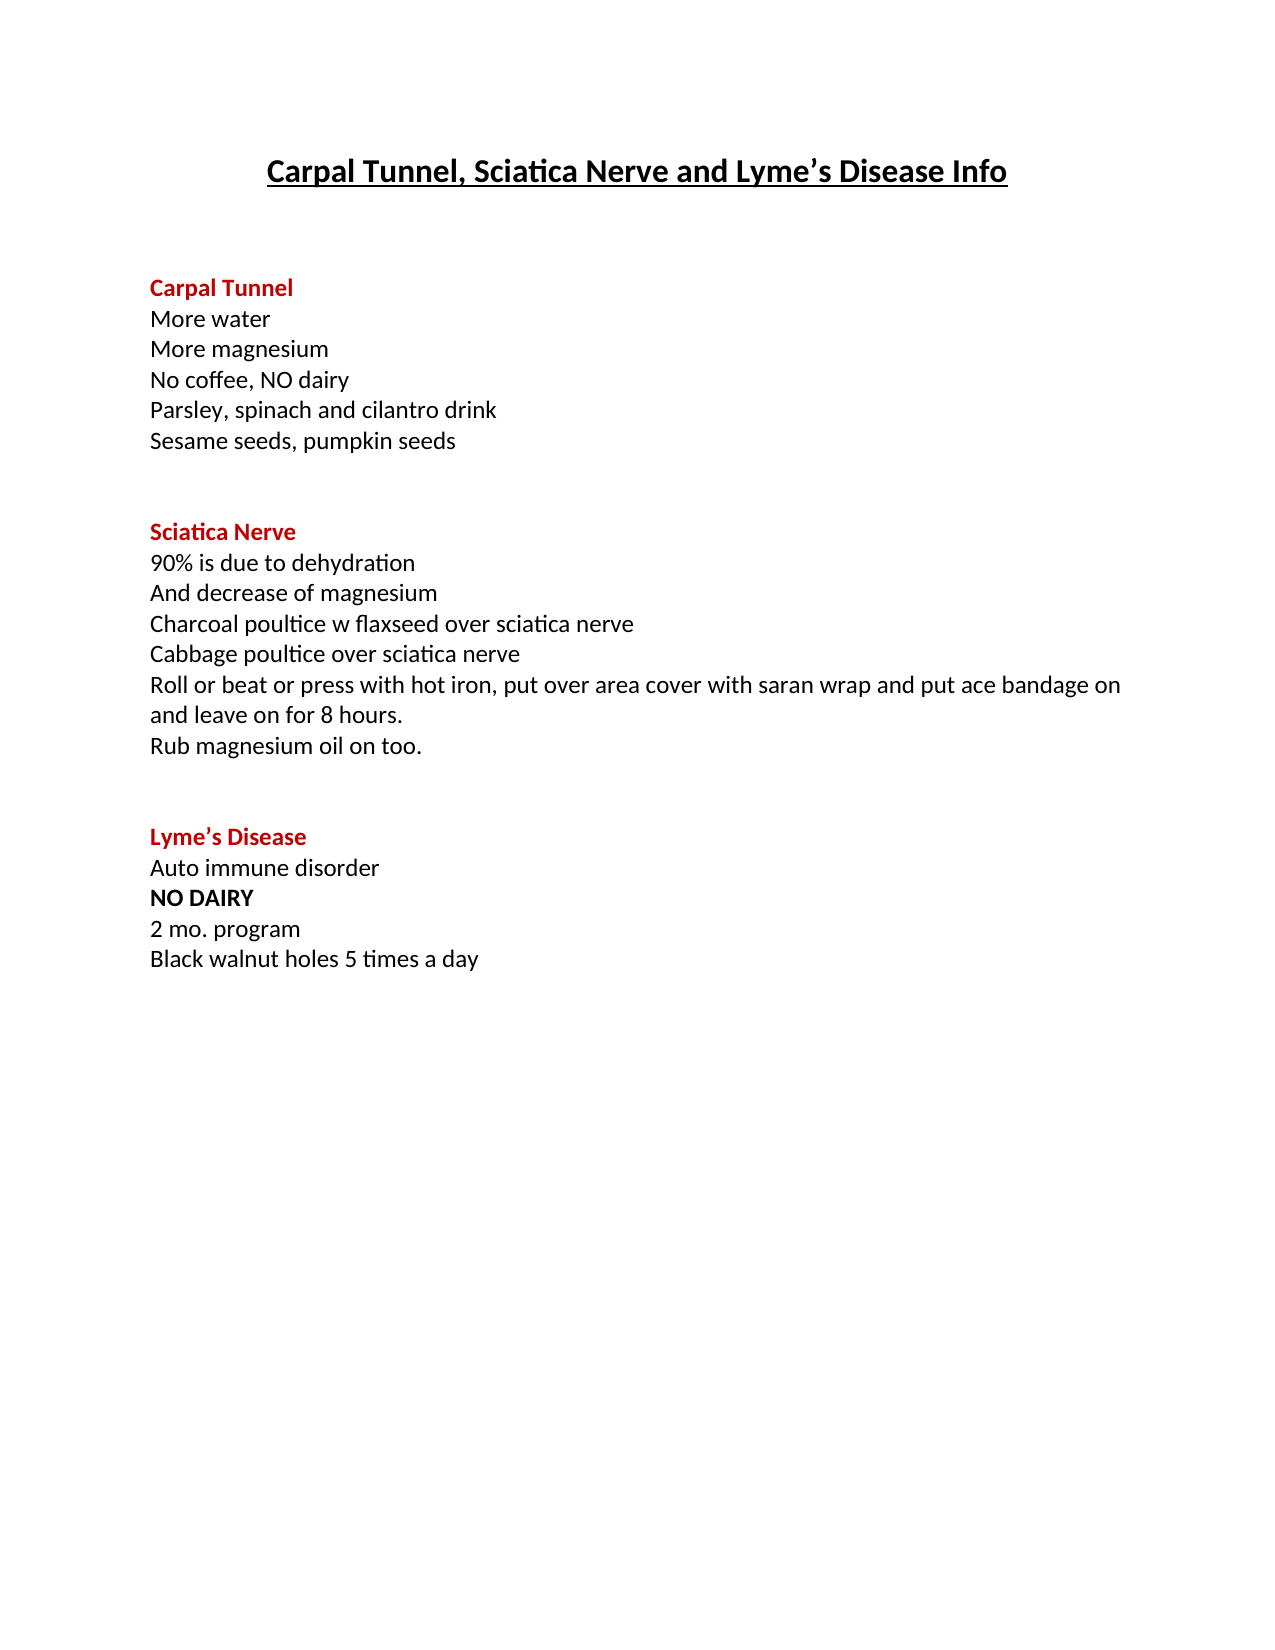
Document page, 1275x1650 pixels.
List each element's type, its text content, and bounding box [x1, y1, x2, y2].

text Rub magnesium oil on too. [150, 730, 1125, 761]
text More water [150, 303, 1125, 333]
text Sesame seeds, pumpkin seeds [150, 425, 1125, 455]
text And decrease of magnesium [150, 577, 1125, 608]
text NO DAIRY [150, 883, 1125, 913]
text Black walnut holes 5 times a day [150, 944, 1125, 974]
text Carpal Tunnel, Sciatica Nerve and Lyme’s Disease Info [150, 150, 1125, 191]
text Carpal Tunnel [150, 272, 1125, 303]
text Auto immune disorder [150, 852, 1125, 883]
text More magnesium [150, 333, 1125, 364]
text Charcoal poultice w flaxseed over sciatica nerve [150, 608, 1125, 638]
text Cabbage poultice over sciatica nerve [150, 638, 1125, 669]
text Lyme’s Disease [150, 822, 1125, 852]
text No coffee, NO dairy [150, 364, 1125, 394]
text Parsley, spinach and cilantro drink [150, 394, 1125, 425]
text 2 mo. program [150, 913, 1125, 944]
text Roll or beat or press with hot iron, put over area cover with saran wrap and put ace bandage on and leave on for 8 hours. [150, 669, 1125, 730]
text 90% is due to dehydration [150, 547, 1125, 577]
text Sciatica Nerve [150, 516, 1125, 547]
